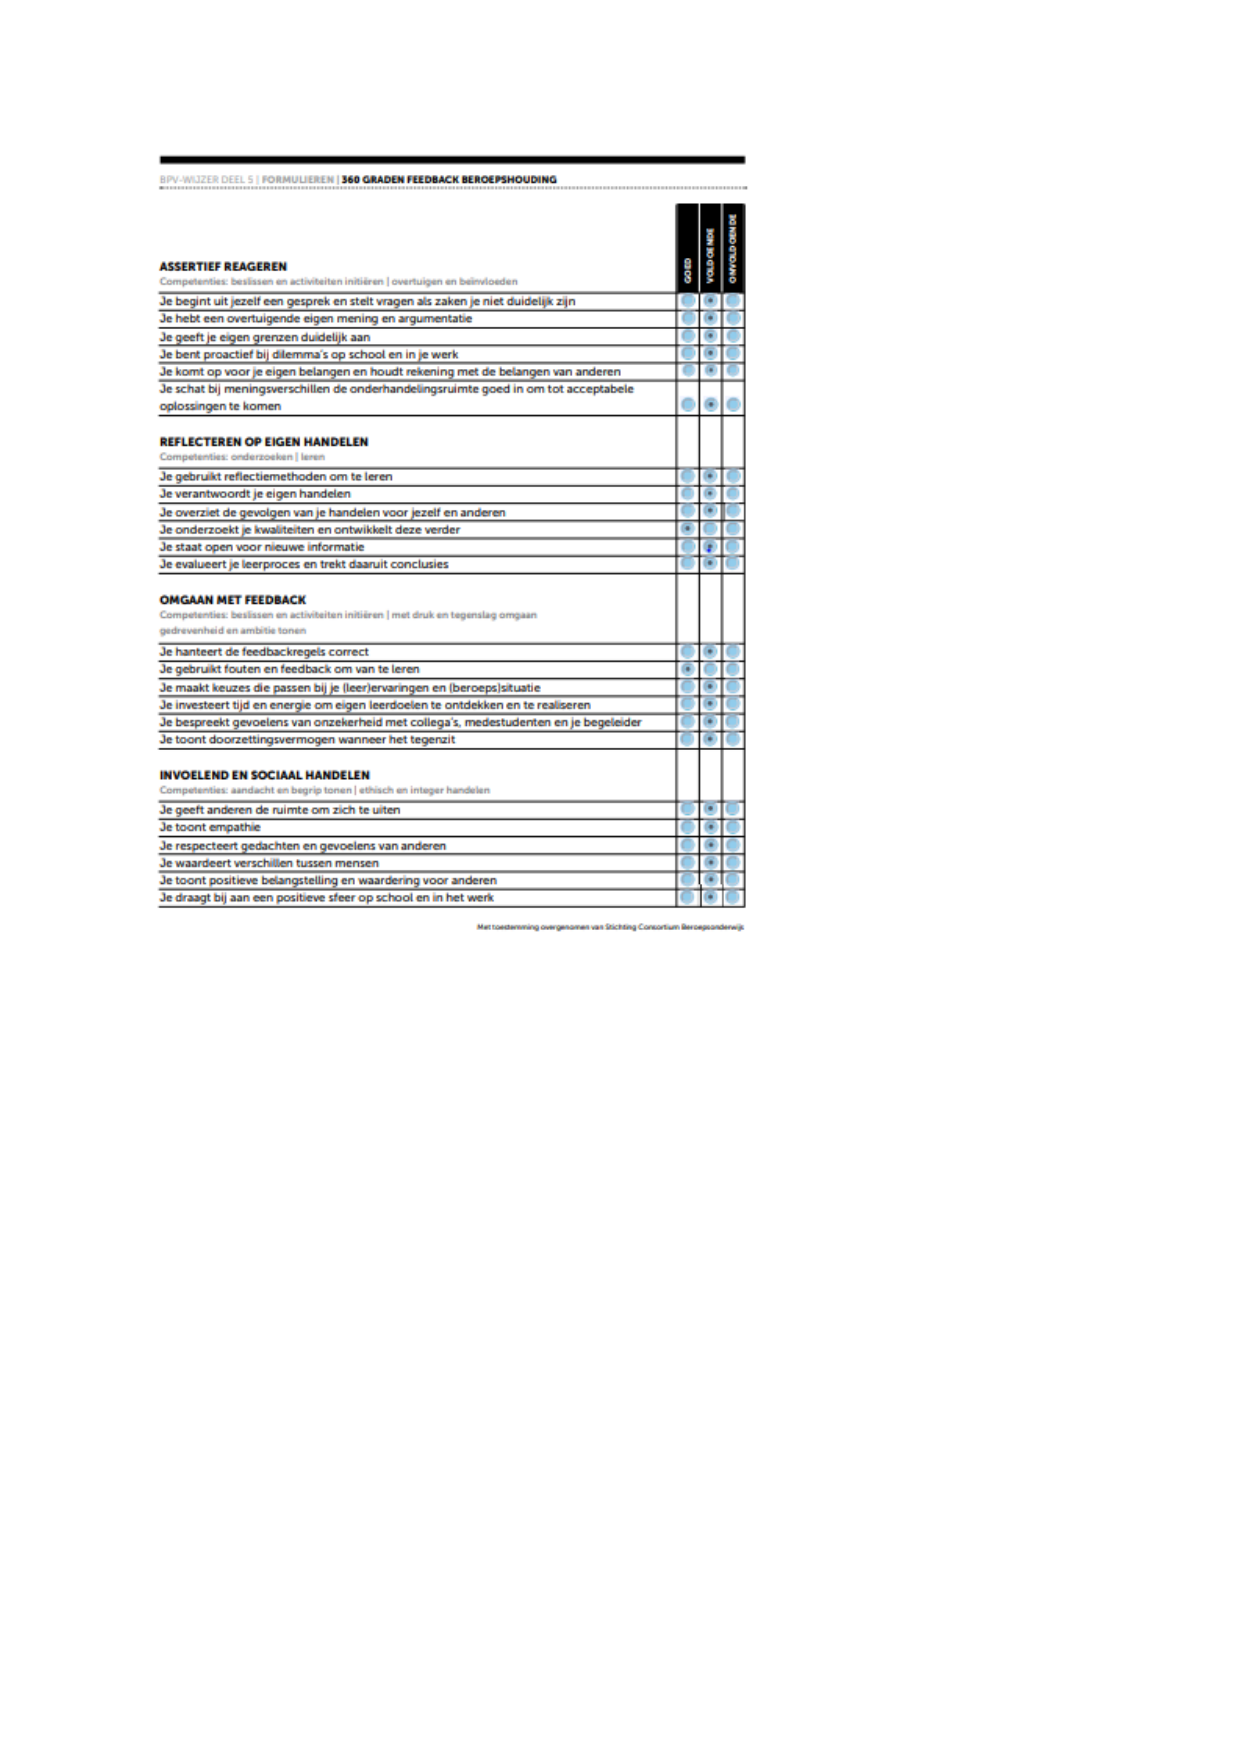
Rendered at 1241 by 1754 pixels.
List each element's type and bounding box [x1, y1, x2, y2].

picture [150, 150, 774, 991]
